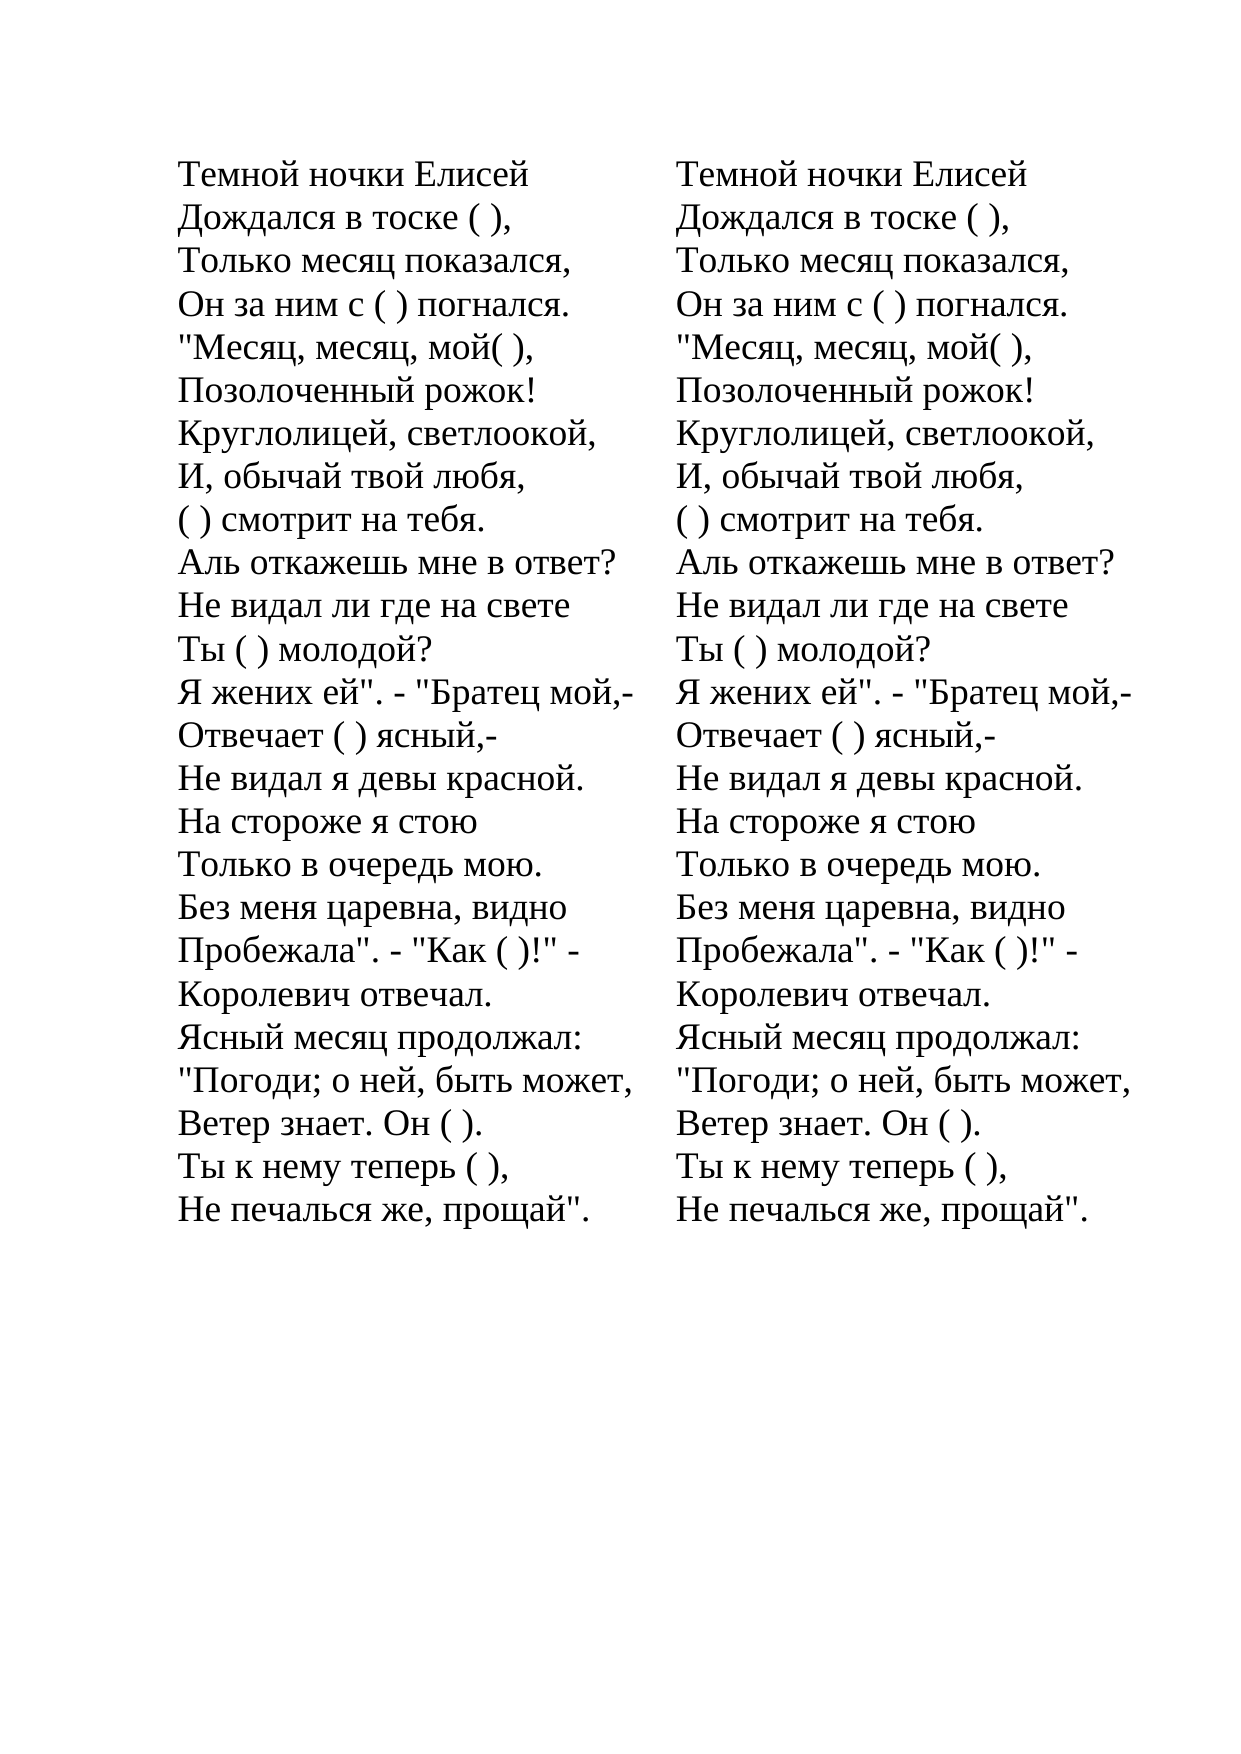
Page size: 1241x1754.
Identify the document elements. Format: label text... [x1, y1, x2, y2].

table_header Темной ночки Елисей Дождался в тоске ( ), Только месяц показался, Он за ним с ( ) погнался. "Месяц, месяц, мой( ), Позолоченный рожок! Круглолицей, светлоокой, И, обычай твой любя, ( ) смотрит на тебя. Аль откажешь мне в ответ? Не видал ли где на свете Ты ( ) молодой? Я жених ей". - "Братец мой,- Отвечает ( ) ясный,- Не видал я девы красной. На стороже я стою Только в очередь мою. Без меня царевна, видно Пробежала". - "Как ( )!" - Королевич отвечал. Ясный месяц продолжал: "Погоди; о ней, быть может, Ветер знает. Он ( ). Ты к нему теперь ( ), Не печалься же, прощай". [664, 152, 1163, 1242]
table_header Темной ночки Елисей Дождался в тоске ( ), Только месяц показался, Он за ним с ( ) погнался. "Месяц, месяц, мой( ), Позолоченный рожок! Круглолицей, светлоокой, И, обычай твой любя, ( ) смотрит на тебя. Аль откажешь мне в ответ? Не видал ли где на свете Ты ( ) молодой? Я жених ей". - "Братец мой,- Отвечает ( ) ясный,- Не видал я девы красной. На стороже я стою Только в очередь мою. Без меня царевна, видно Пробежала". - "Как ( )!" - Королевич отвечал. Ясный месяц продолжал: "Погоди; о ней, быть может, Ветер знает. Он ( ). Ты к нему теперь ( ), Не печалься же, прощай". [166, 152, 664, 1242]
